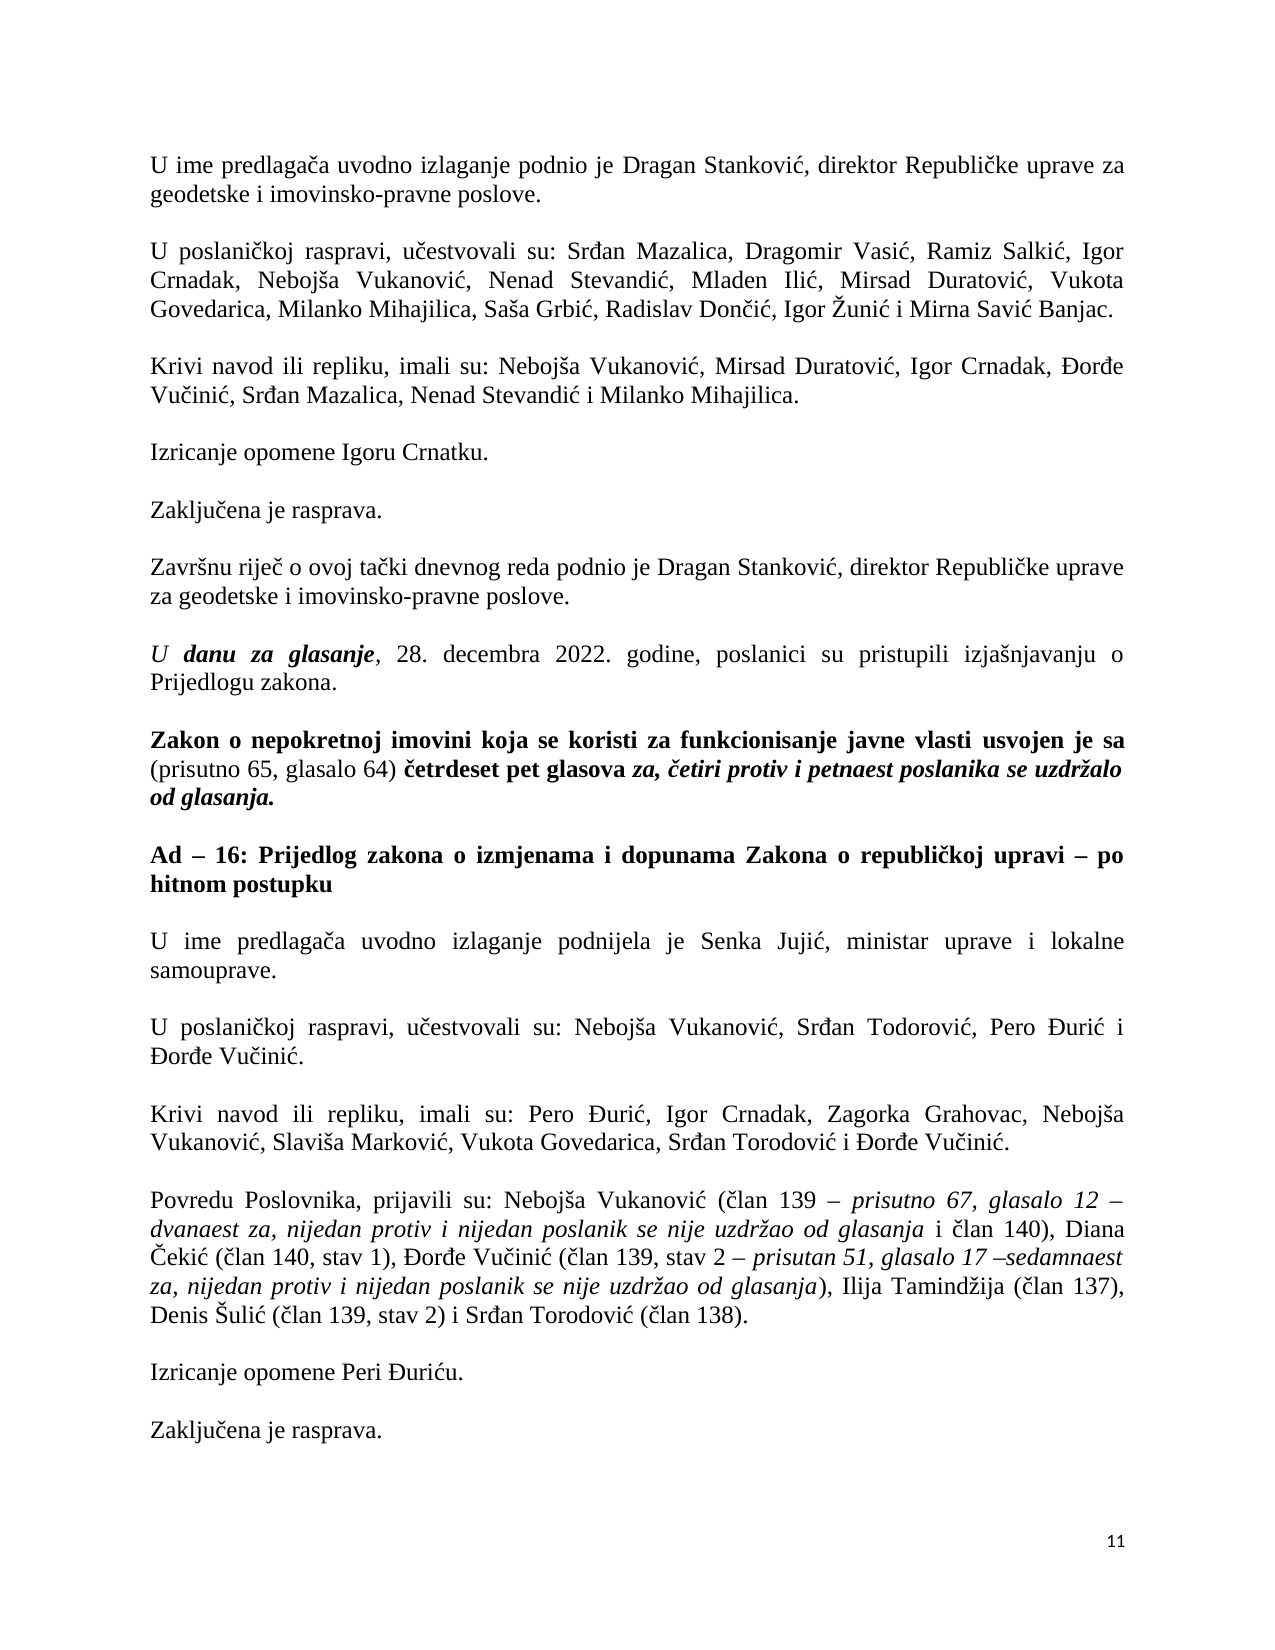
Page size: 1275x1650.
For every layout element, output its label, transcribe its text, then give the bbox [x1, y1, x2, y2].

text Zaključena je rasprava. [150, 495, 1125, 524]
text U poslaničkoj raspravi, učestvovali su: Nebojša Vukanović, Srđan Todorović, Pero Đurić i Đorđe Vučinić. [150, 1012, 1125, 1070]
text Krivi navod ili repliku, imali su: Nebojša Vukanović, Mirsad Duratović, Igor Crnadak, Đorđe Vučinić, Srđan Mazalica, Nenad Stevandić i Milanko Mihajilica. [150, 351, 1125, 409]
text Zakon o nepokretnoj imovini koja se koristi za funkcionisanje javne vlasti usvojen je sa (prisutno 65, glasalo 64) četrdeset pet glasova za, četiri protiv i petnaest poslanika se uzdržalo od glasanja. [150, 725, 1125, 811]
text Završnu riječ o ovoj tački dnevnog reda podnio je Dragan Stanković, direktor Republičke uprave za geodetske i imovinsko-pravne poslove. [150, 552, 1125, 610]
text Izricanje opomene Igoru Crnatku. [150, 437, 1125, 466]
text Zaključena je rasprava. [150, 1415, 1125, 1444]
text Povredu Poslovnika, prijavili su: Nebojša Vukanović (član 139 – prisutno 67, glasalo 12 – dvanaest za, nijedan protiv i nijedan poslanik se nije uzdržao od glasanja i član 140), Diana Čekić (član 140, stav 1), Đorđe Vučinić (član 139, stav 2 – prisutan 51, glasalo 17 –sedamnaest za, nijedan protiv i nijedan poslanik se nije uzdržao od glasanja), Ilija Tamindžija (član 137), Denis Šulić (član 139, stav 2) i Srđan Torodović (član 138). [150, 1185, 1125, 1329]
text Ad – 16: Prijedlog zakona o izmjenama i dopunama Zakona o republičkoj upravi – po hitnom postupku [150, 840, 1125, 897]
text Izricanje opomene Peri Đuriću. [150, 1357, 1125, 1386]
text Krivi navod ili repliku, imali su: Pero Đurić, Igor Crnadak, Zagorka Grahovac, Nebojša Vukanović, Slaviša Marković, Vukota Govedarica, Srđan Torodović i Đorđe Vučinić. [150, 1099, 1125, 1156]
text U ime predlagača uvodno izlaganje podnio je Dragan Stanković, direktor Republičke uprave za geodetske i imovinsko-pravne poslove. [150, 150, 1125, 207]
text U danu za glasanje, 28. decembra 2022. godine, poslanici su pristupili izjašnjavanju o Prijedlogu zakona. [150, 639, 1125, 696]
text U poslaničkoj raspravi, učestvovali su: Srđan Mazalica, Dragomir Vasić, Ramiz Salkić, Igor Crnadak, Nebojša Vukanović, Nenad Stevandić, Mladen Ilić, Mirsad Duratović, Vukota Govedarica, Milanko Mihajilica, Saša Grbić, Radislav Dončić, Igor Žunić i Mirna Savić Banjac. [150, 236, 1125, 322]
text U ime predlagača uvodno izlaganje podnijela je Senka Jujić, ministar uprave i lokalne samouprave. [150, 926, 1125, 984]
